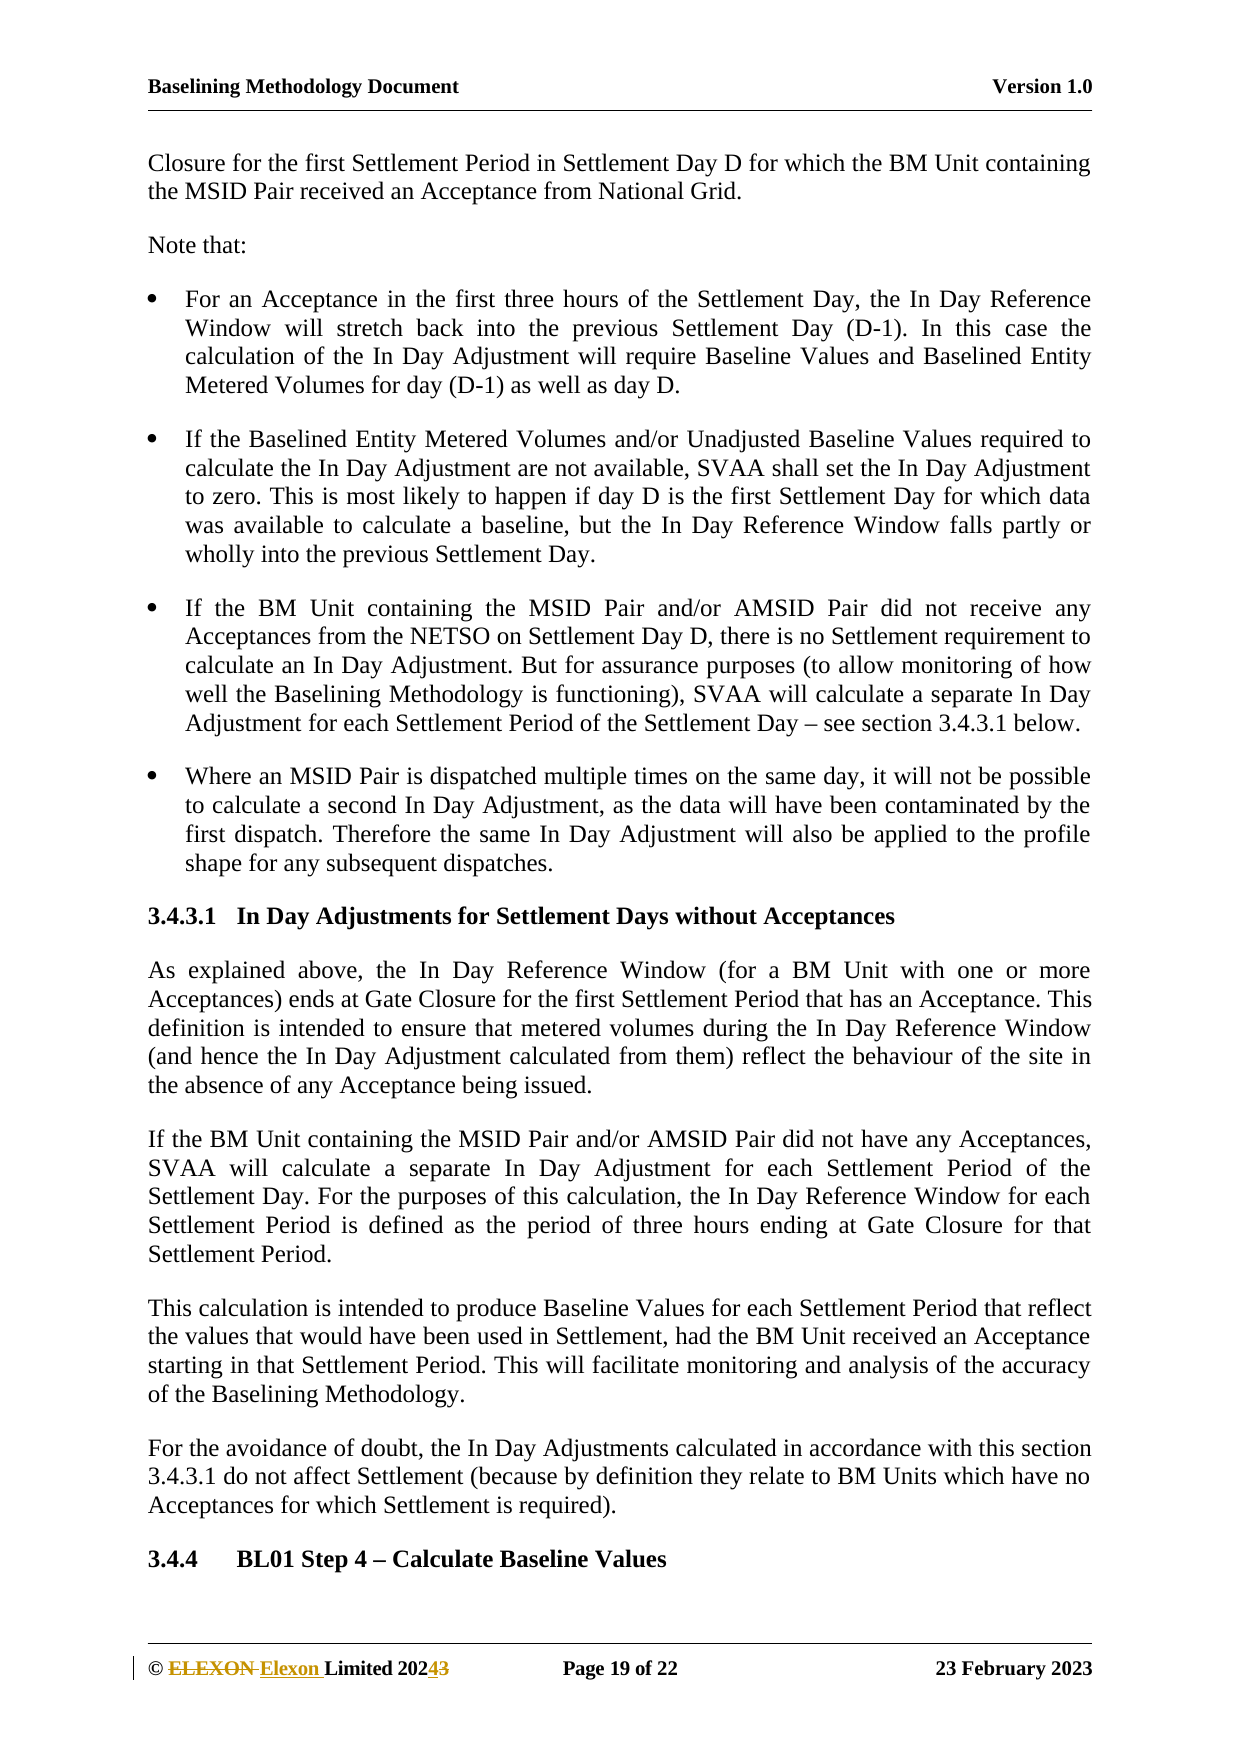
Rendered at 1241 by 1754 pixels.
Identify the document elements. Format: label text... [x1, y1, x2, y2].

text This calculation is intended to produce Baseline Values for each Settlement Period that reflect the values that would have been used in Settlement, had the BM Unit received an Acceptance starting in that Settlement Period. This will facilitate monitoring and analysis of the accuracy of the Baselining Methodology. [148, 1293, 1092, 1408]
text Note that: [148, 230, 1092, 259]
text If the BM Unit containing the MSID Pair and/or AMSID Pair did not have any Acceptances, SVAA will calculate a separate In Day Adjustment for each Settlement Period of the Settlement Day. For the purposes of this calculation, the In Day Reference Window for each Settlement Period is defined as the period of three hours ending at Gate Closure for that Settlement Period. [148, 1124, 1092, 1268]
list If the Baselined Entity Metered Volumes and/or Unadjusted Baseline Values required to calculate the In Day Adjustment are not available, SVAA shall set the In Day Adjustment to zero. This is most likely to happen if day D is the first Settlement Day for which data was available to calculate a baseline, but the In Day Reference Window falls partly or wholly into the previous Settlement Day. [148, 424, 1092, 568]
text 3.4.3.1 In Day Adjustments for Settlement Days without Acceptances [148, 901, 1092, 930]
text For the avoidance of doubt, the In Day Adjustments calculated in accordance with this section 3.4.3.1 do not affect Settlement (because by definition they relate to BM Units which have no Acceptances for which Settlement is required). [148, 1433, 1092, 1519]
list Where an MSID Pair is dispatched multiple times on the same day, it will not be possible to calculate a second In Day Adjustment, as the data will have been contaminated by the first dispatch. Therefore the same In Day Adjustment will also be applied to the profile shape for any subsequent dispatches. [148, 761, 1092, 876]
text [148, 148, 1092, 205]
list For an Acceptance in the first three hours of the Settlement Day, the In Day Reference Window will stretch back into the previous Settlement Day (D-1). In this case the calculation of the In Day Adjustment will require Baseline Values and Baselined Entity Metered Volumes for day (D-1) as well as day D. [148, 284, 1092, 399]
text 3.4.4 BL01 Step 4 – Calculate Baseline Values [148, 1544, 1092, 1573]
list If the BM Unit containing the MSID Pair and/or AMSID Pair did not receive any Acceptances from the NETSO on Settlement Day D, there is no Settlement requirement to calculate an In Day Adjustment. But for assurance purposes (to allow monitoring of how well the Baselining Methodology is functioning), SVAA will calculate a separate In Day Adjustment for each Settlement Period of the Settlement Day – see section 3.4.3.1 below. [148, 593, 1092, 736]
text As explained above, the In Day Reference Window (for a BM Unit with one or more Acceptances) ends at Gate Closure for the first Settlement Period that has an Acceptance. This definition is intended to ensure that metered volumes during the In Day Reference Window (and hence the In Day Adjustment calculated from them) reflect the behaviour of the site in the absence of any Acceptance being issued. [148, 955, 1092, 1099]
